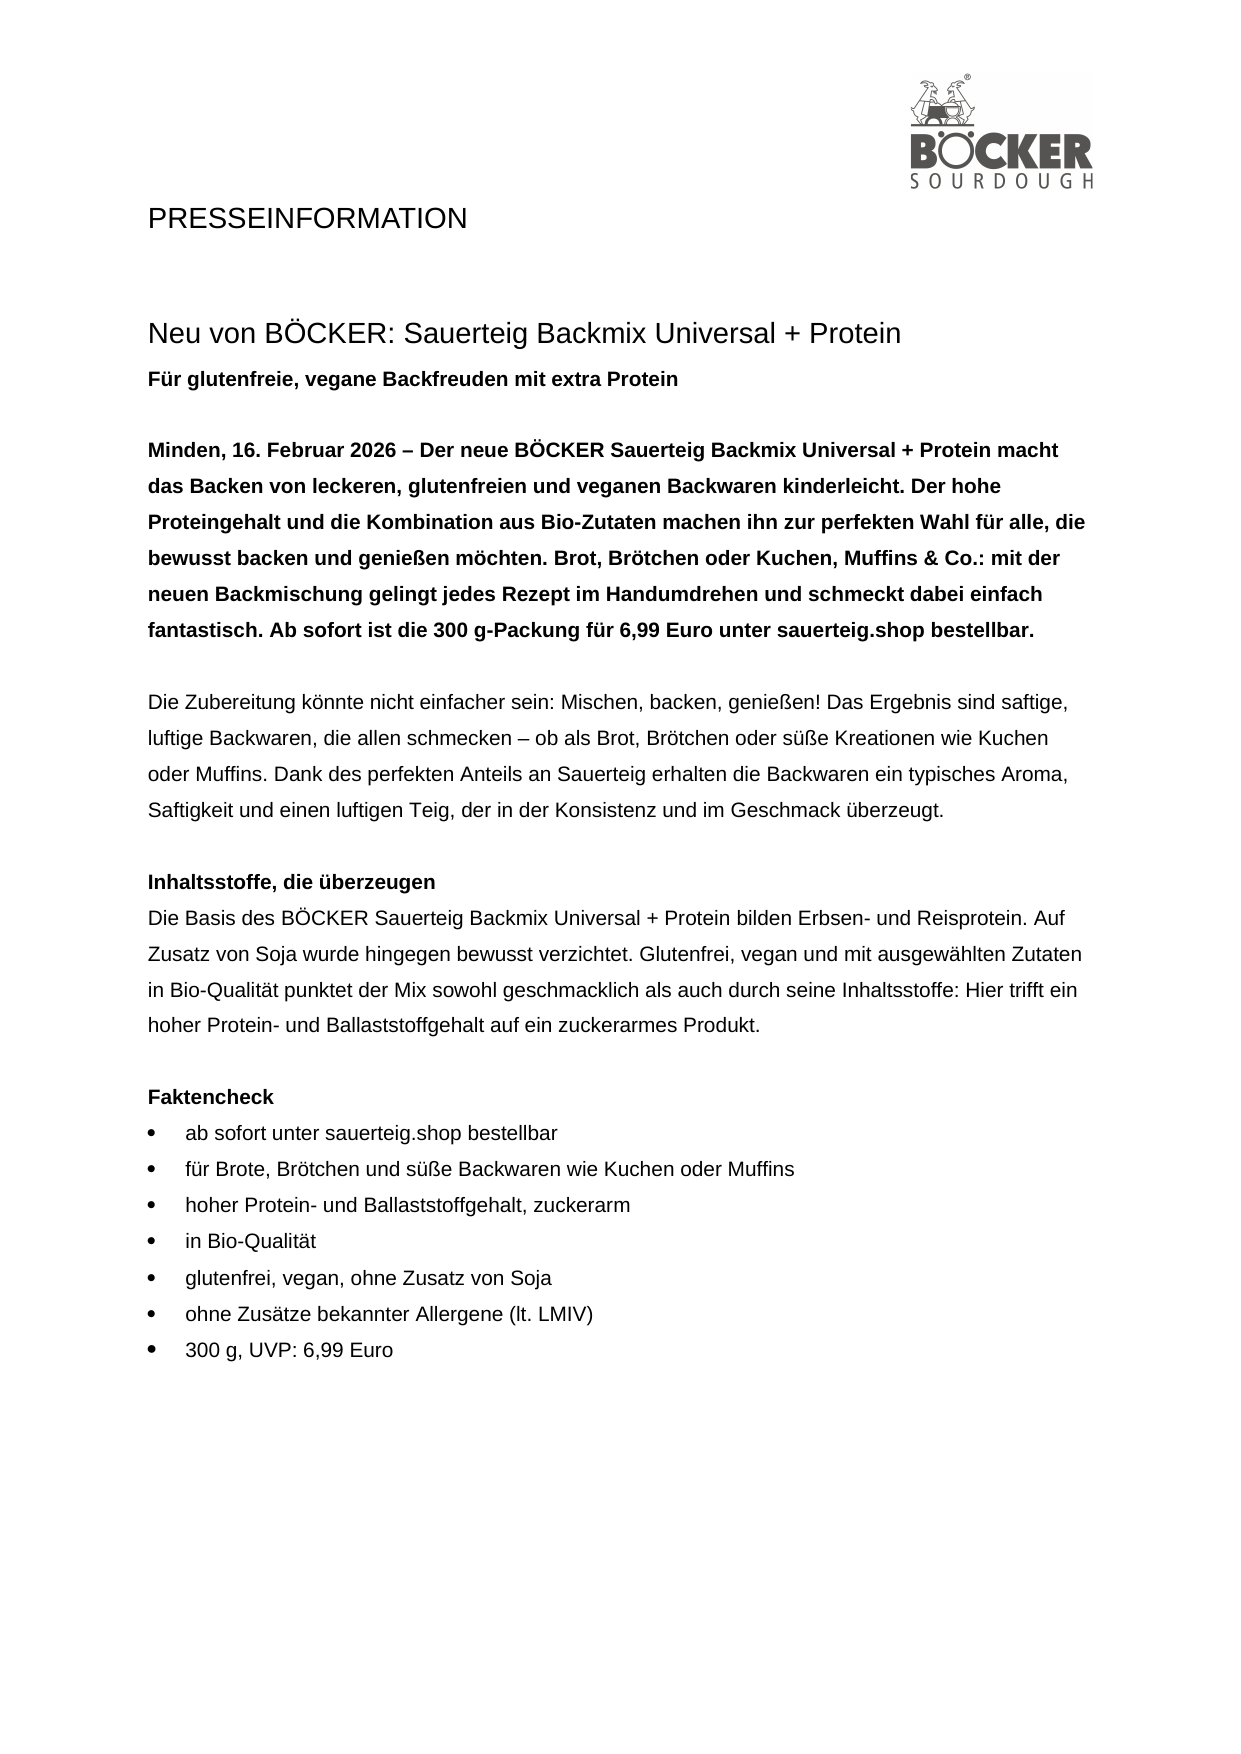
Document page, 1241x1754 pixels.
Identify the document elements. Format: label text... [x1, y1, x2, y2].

list glutenfrei, vegan, ohne Zusatz von Soja [148, 1265, 1093, 1289]
text Inhaltsstoffe, die überzeugen [148, 869, 1093, 893]
text Neu von BÖCKER: Sauerteig Backmix Universal + Protein [148, 316, 1093, 350]
text Die Basis des BÖCKER Sauerteig Backmix Universal + Protein bilden Erbsen- und Reisprotein. Auf Zusatz von Soja wurde hingegen bewusst verzichtet. Glutenfrei, vegan und mit ausgewählten Zutaten in Bio-Qualität punktet der Mix sowohl geschmacklich als auch durch seine Inhaltsstoffe: Hier trifft ein hoher Protein- und Ballaststoffgehalt auf ein zuckerarmes Produkt. [148, 906, 1093, 1037]
picture [910, 73, 1093, 189]
list ohne Zusätze bekannter Allergene (lt. LMIV) [148, 1301, 1093, 1325]
text Die Zubereitung könnte nicht einfacher sein: Mischen, backen, genießen! Das Ergebnis sind saftige, luftige Backwaren, die allen schmecken – ob als Brot, Brötchen oder süße Kreationen wie Kuchen oder Muffins. Dank des perfekten Anteils an Sauerteig erhalten die Backwaren ein typisches Aroma, Saftigkeit und einen luftigen Teig, der in der Konsistenz und im Geschmack überzeugt. [148, 690, 1093, 822]
text Für glutenfreie, vegane Backfreuden mit extra Protein [148, 366, 1093, 390]
text Minden, 16. Februar 2026 – Der neue BÖCKER Sauerteig Backmix Universal + Protein macht das Backen von leckeren, glutenfreien und veganen Backwaren kinderleicht. Der hohe Proteingehalt und die Kombination aus Bio-Zutaten machen ihn zur perfekten Wahl für alle, die bewusst backen und genießen möchten. Brot, Brötchen oder Kuchen, Muffins & Co.: mit der neuen Backmischung gelingt jedes Rezept im Handumdrehen und schmeckt dabei einfach fantastisch. Ab sofort ist die 300 g-Packung für 6,99 Euro unter sauerteig.shop bestellbar. [148, 438, 1093, 642]
list ab sofort unter sauerteig.shop bestellbar [148, 1121, 1093, 1145]
list in Bio-Qualität [148, 1229, 1093, 1253]
subtitle PRESSEINFORMATION [148, 201, 1093, 234]
list 300 g, UVP: 6,99 Euro [148, 1337, 1093, 1362]
text Faktencheck [148, 1085, 1093, 1109]
list hoher Protein- und Ballaststoffgehalt, zuckerarm [148, 1193, 1093, 1217]
list für Brote, Brötchen und süße Backwaren wie Kuchen oder Muffins [148, 1157, 1093, 1181]
